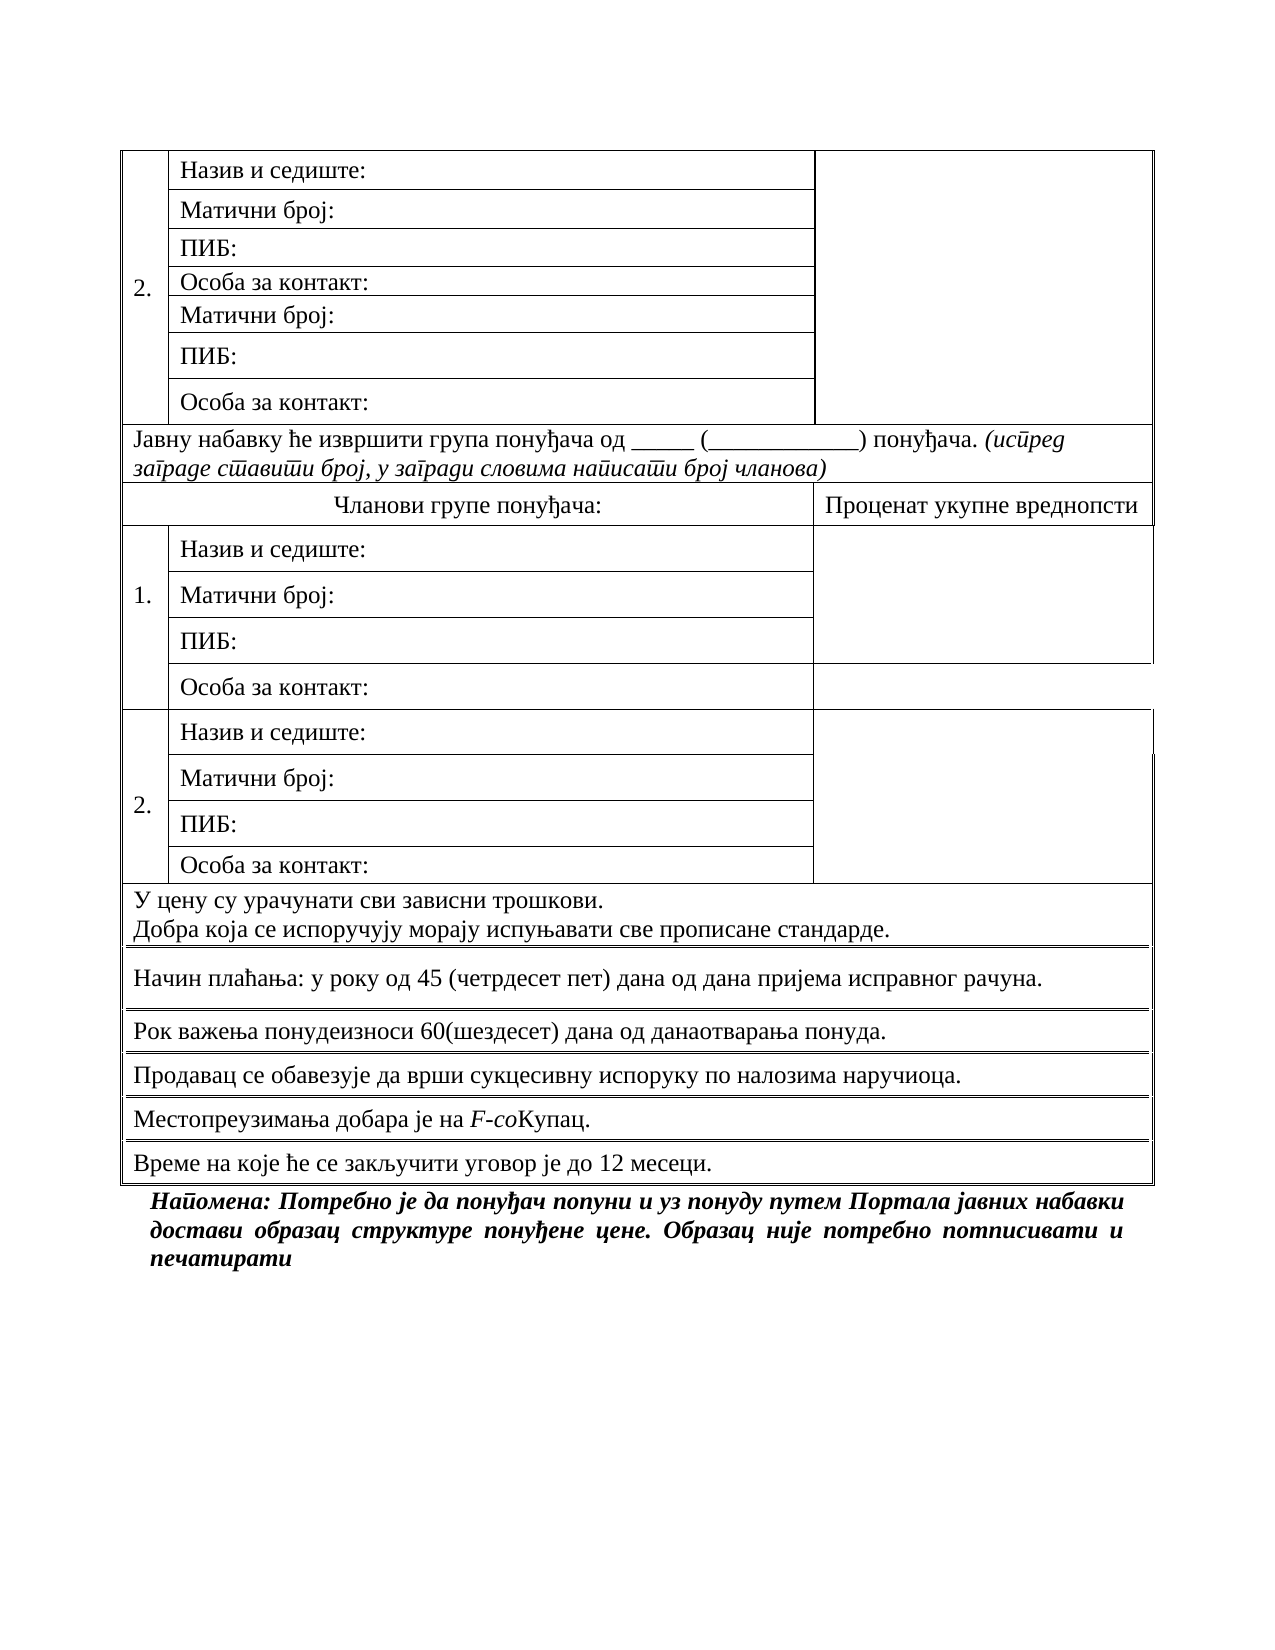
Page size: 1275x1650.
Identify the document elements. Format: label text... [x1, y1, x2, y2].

table_cell [123, 663, 168, 708]
table_cell Особа за контакт: [169, 847, 813, 882]
table_cell Особа за контакт: [169, 267, 814, 295]
table_cell Особа за контакт: [169, 664, 813, 708]
table_cell Местопреузимања добара је на F-coКупац. [122, 1095, 1153, 1139]
table_cell Матични број: [169, 296, 814, 332]
table_cell 1. [123, 526, 168, 663]
table_cell Рок важења понудеизноси 60(шездесет) дана од данаотварања понуда. [123, 1008, 1152, 1051]
table_cell 2. [123, 754, 168, 882]
table_cell У цену су урачунати сви зависни трошкови. Добра која се испоручују морају испуњавати све прописане стандарде. [123, 884, 1152, 945]
table_cell Особа за контакт: [169, 379, 814, 423]
table_cell Продавац се обавезује да врши сукцесивну испоруку по налозима наручиоца. [122, 1051, 1153, 1095]
table_cell Начин плаћања: у року од 45 (четрдесет пет) дана од дана пријема исправног рачуна. [122, 945, 1153, 1007]
table_cell Назив и седиште: [169, 710, 813, 754]
text Напомена: Потребно је да понуђач попуни и уз понуду путем Портала јавних набавки достави образац структуре понуђене цене. Образац није потребно потписивати и печатирати [150, 1186, 1125, 1272]
table_cell Јавну набавку ће извршити група понуђача од _____ (____________) понуђача. (испред заграде ставити број, у загради словима написати број чланова) [123, 425, 1152, 482]
table_cell Назив и седиште: [169, 526, 813, 571]
table_cell [814, 709, 1153, 754]
table_cell [816, 151, 1152, 423]
table_cell ПИБ: [169, 333, 814, 378]
table_cell Чланови групе понуђача: [123, 483, 813, 525]
table_cell Назив и седиште: [169, 151, 814, 189]
table_cell ПИБ: [169, 801, 813, 846]
table_cell ПИБ: [169, 229, 814, 266]
table_cell Матични број: [169, 190, 814, 228]
table_cell Матични број: [169, 755, 813, 800]
table_cell Проценат укупне вреднопсти [814, 483, 1152, 525]
table_cell Време на које ће се закључити уговор је до 12 месеци. [122, 1139, 1153, 1183]
table_cell Матични број: [169, 572, 813, 617]
table_cell [123, 710, 168, 754]
table_cell [814, 754, 1152, 882]
table_cell ПИБ: [169, 618, 813, 663]
table_cell 2. [123, 151, 168, 423]
table_cell [814, 526, 1153, 663]
